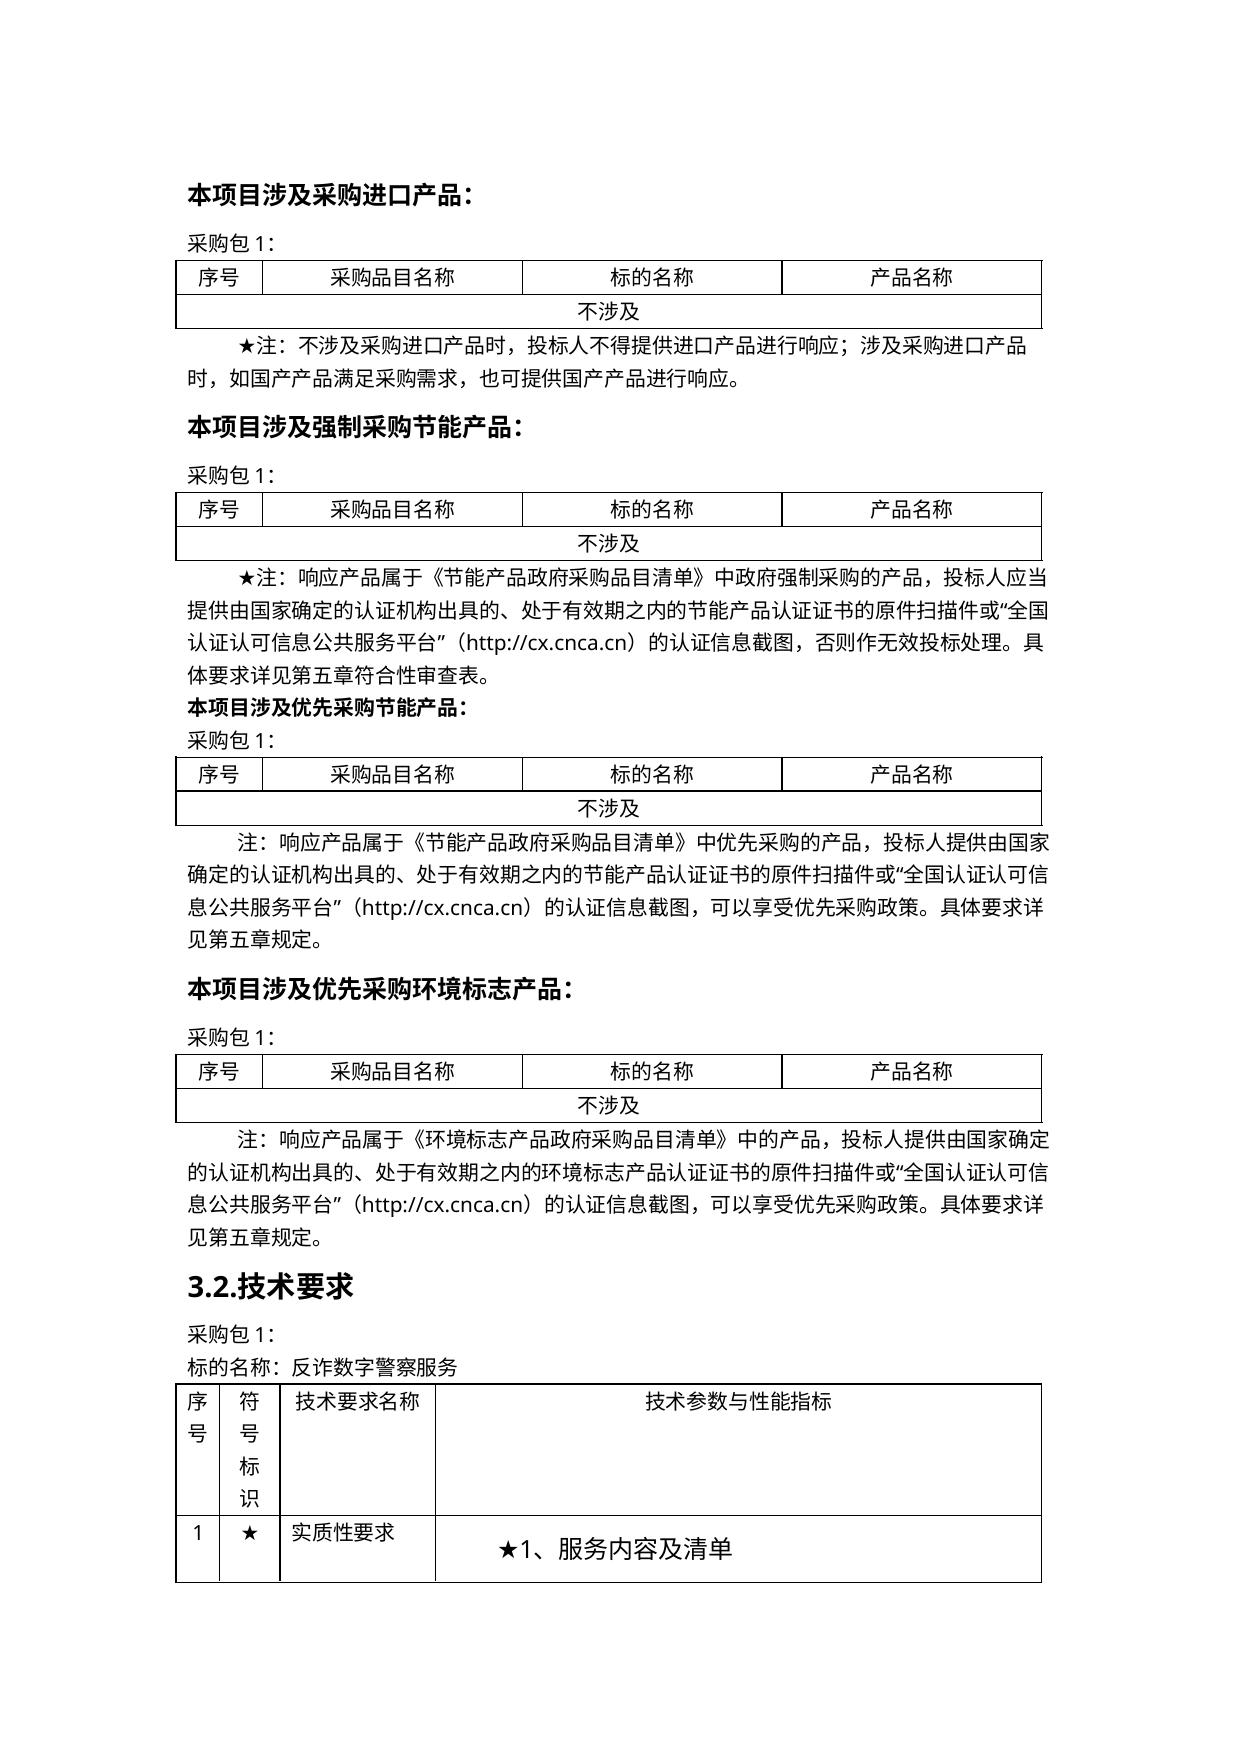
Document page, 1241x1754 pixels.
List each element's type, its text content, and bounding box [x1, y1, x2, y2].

table_header 符号标识 [220, 1385, 279, 1515]
table_header 采购品目名称 [263, 758, 522, 790]
text ★注：响应产品属于《节能产品政府采购品目清单》中政府强制采购的产品，投标人应当提供由国家确定的认证机构出具的、处于有效期之内的节能产品认证证书的原件扫描件或“全国认证认可信息公共服务平台”（http://cx.cnca.cn）的认证信息截图，否则作无效投标处理。具体要求详见第五章符合性审查表。 [187, 561, 1053, 691]
text 本项目涉及强制采购节能产品： [187, 394, 1053, 459]
table_header 采购品目名称 [263, 493, 522, 526]
table_header 采购品目名称 [263, 1055, 522, 1088]
table_header 标的名称 [523, 261, 781, 293]
text 采购包1： [187, 1021, 1053, 1053]
text 采购包1： [187, 724, 1053, 756]
text ★注：不涉及采购进口产品时，投标人不得提供进口产品进行响应；涉及采购进口产品时，如国产产品满足采购需求，也可提供国产产品进行响应。 [187, 329, 1053, 394]
table_cell 不涉及 [177, 1089, 1041, 1122]
table_cell 不涉及 [177, 792, 1041, 824]
table_header 序号 [177, 1385, 219, 1515]
table_header 标的名称 [523, 1055, 781, 1088]
table_header 标的名称 [523, 758, 781, 790]
text 本项目涉及优先采购环境标志产品： [187, 956, 1053, 1021]
table_header 采购品目名称 [263, 261, 522, 293]
table_header 技术参数与性能指标 [436, 1385, 1041, 1515]
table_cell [436, 1516, 1041, 1581]
text 注：响应产品属于《环境标志产品政府采购品目清单》中的产品，投标人提供由国家确定的认证机构出具的、处于有效期之内的环境标志产品认证证书的原件扫描件或“全国认证认可信息公共服务平台”（http://cx.cnca.cn）的认证信息截图，可以享受优先采购政策。具体要求详见第五章规定。 [187, 1123, 1053, 1253]
table_header 序号 [177, 758, 262, 790]
table_header 技术要求名称 [281, 1385, 435, 1515]
table_header 产品名称 [783, 493, 1041, 526]
table_header 产品名称 [783, 1055, 1041, 1088]
table_cell 不涉及 [177, 527, 1041, 560]
table_cell 实质性要求 [281, 1516, 435, 1581]
table_cell ★ [220, 1516, 279, 1581]
table_cell 不涉及 [177, 295, 1041, 328]
table_header 标的名称 [523, 493, 781, 526]
text 采购包1： [187, 459, 1053, 492]
table_header 产品名称 [783, 758, 1041, 790]
table_header 序号 [177, 1055, 262, 1088]
table_header 序号 [177, 493, 262, 526]
text 本项目涉及采购进口产品： [187, 162, 1053, 227]
text 采购包1： [187, 227, 1053, 259]
table_cell 1 [177, 1516, 219, 1581]
table_header 序号 [177, 261, 262, 293]
text 3.2.技术要求 [187, 1253, 1053, 1318]
text 本项目涉及优先采购节能产品： [187, 691, 1053, 724]
text 采购包1： [187, 1318, 1053, 1351]
table_header 产品名称 [783, 261, 1041, 293]
text 注：响应产品属于《节能产品政府采购品目清单》中优先采购的产品，投标人提供由国家确定的认证机构出具的、处于有效期之内的节能产品认证证书的原件扫描件或“全国认证认可信息公共服务平台”（http://cx.cnca.cn）的认证信息截图，可以享受优先采购政策。具体要求详见第五章规定。 [187, 826, 1053, 956]
text 标的名称：反诈数字警察服务 [187, 1351, 1053, 1383]
